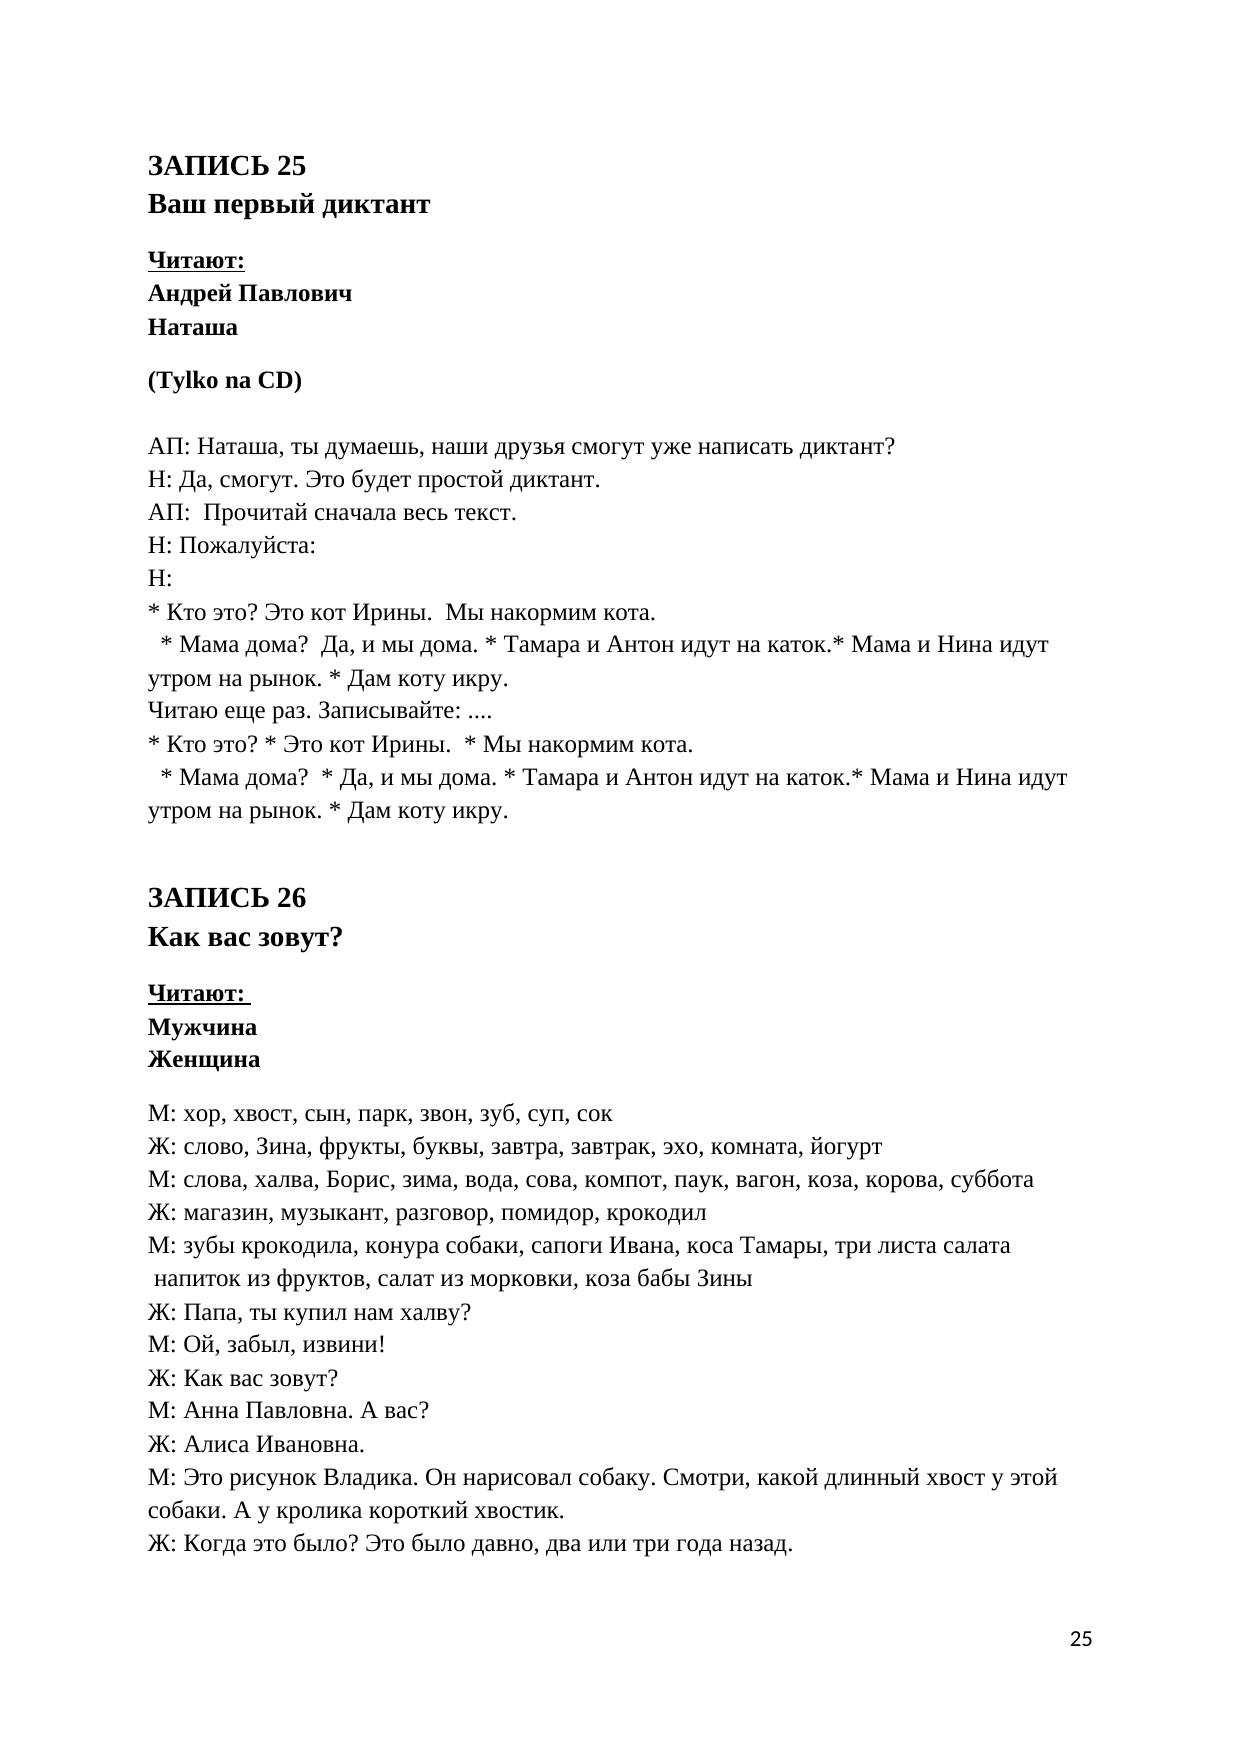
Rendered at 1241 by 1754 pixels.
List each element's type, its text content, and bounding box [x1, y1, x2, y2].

text Читают: Андрей Павлович Наташа [148, 246, 1093, 340]
text М: хор, хвост, сын, парк, звон, зуб, суп, сок Ж: слово, Зина, фрукты, буквы, завтра, завтрак, эхо, комната, йогурт М: слова, халва, Борис, зима, вода, сова, компот, паук, вагон, коза, корова, суббота Ж: магазин, музыкант, разговор, помидор, крокодил М: зубы крокодила, конура собаки, сапоги Ивана, коса Тамары, три листа салата напиток из фруктов, салат из морковки, коза бабы Зины Ж: Папа, ты купил нам халву? М: Ой, забыл, извини! Ж: Как вас зовут? М: Анна Павловна. А вас? Ж: Алиса Ивановна. М: Это рисунок Владика. Он нарисовал собаку. Смотри, какой длинный хвост у этой собаки. А у кролика короткий хвостик. Ж: Когда это было? Это было давно, два или три года назад. [148, 1098, 1093, 1589]
text ЗАПИСЬ 26 Как вас зовут? [148, 881, 1093, 953]
text ЗАПИСЬ 25 Ваш первый диктант [148, 148, 1093, 220]
text (Tylko na CD) АП: Наташа, ты думаешь, наши друзья смогут уже написать диктант? Н: Да, смогут. Это будет простой диктант. АП: Прочитай сначала весь текст. Н: Пожалуйста: Н: * Кто это? Это кот Ирины. Мы накормим кота. * Мама дома? Да, и мы дома. * Тамара и Антон идут на каток.* Мама и Нина идут утром на рынок. * Дам коту икру. Читаю еще раз. Записывайте: .... * Кто это? * Это кот Ирины. * Мы накормим кота. * Мама дома? * Да, и мы дома. * Тамара и Антон идут на каток.* Мама и Нина идут утром на рынок. * Дам коту икру. [148, 365, 1093, 856]
text Читают: Мужчина Женщина [148, 978, 1093, 1073]
